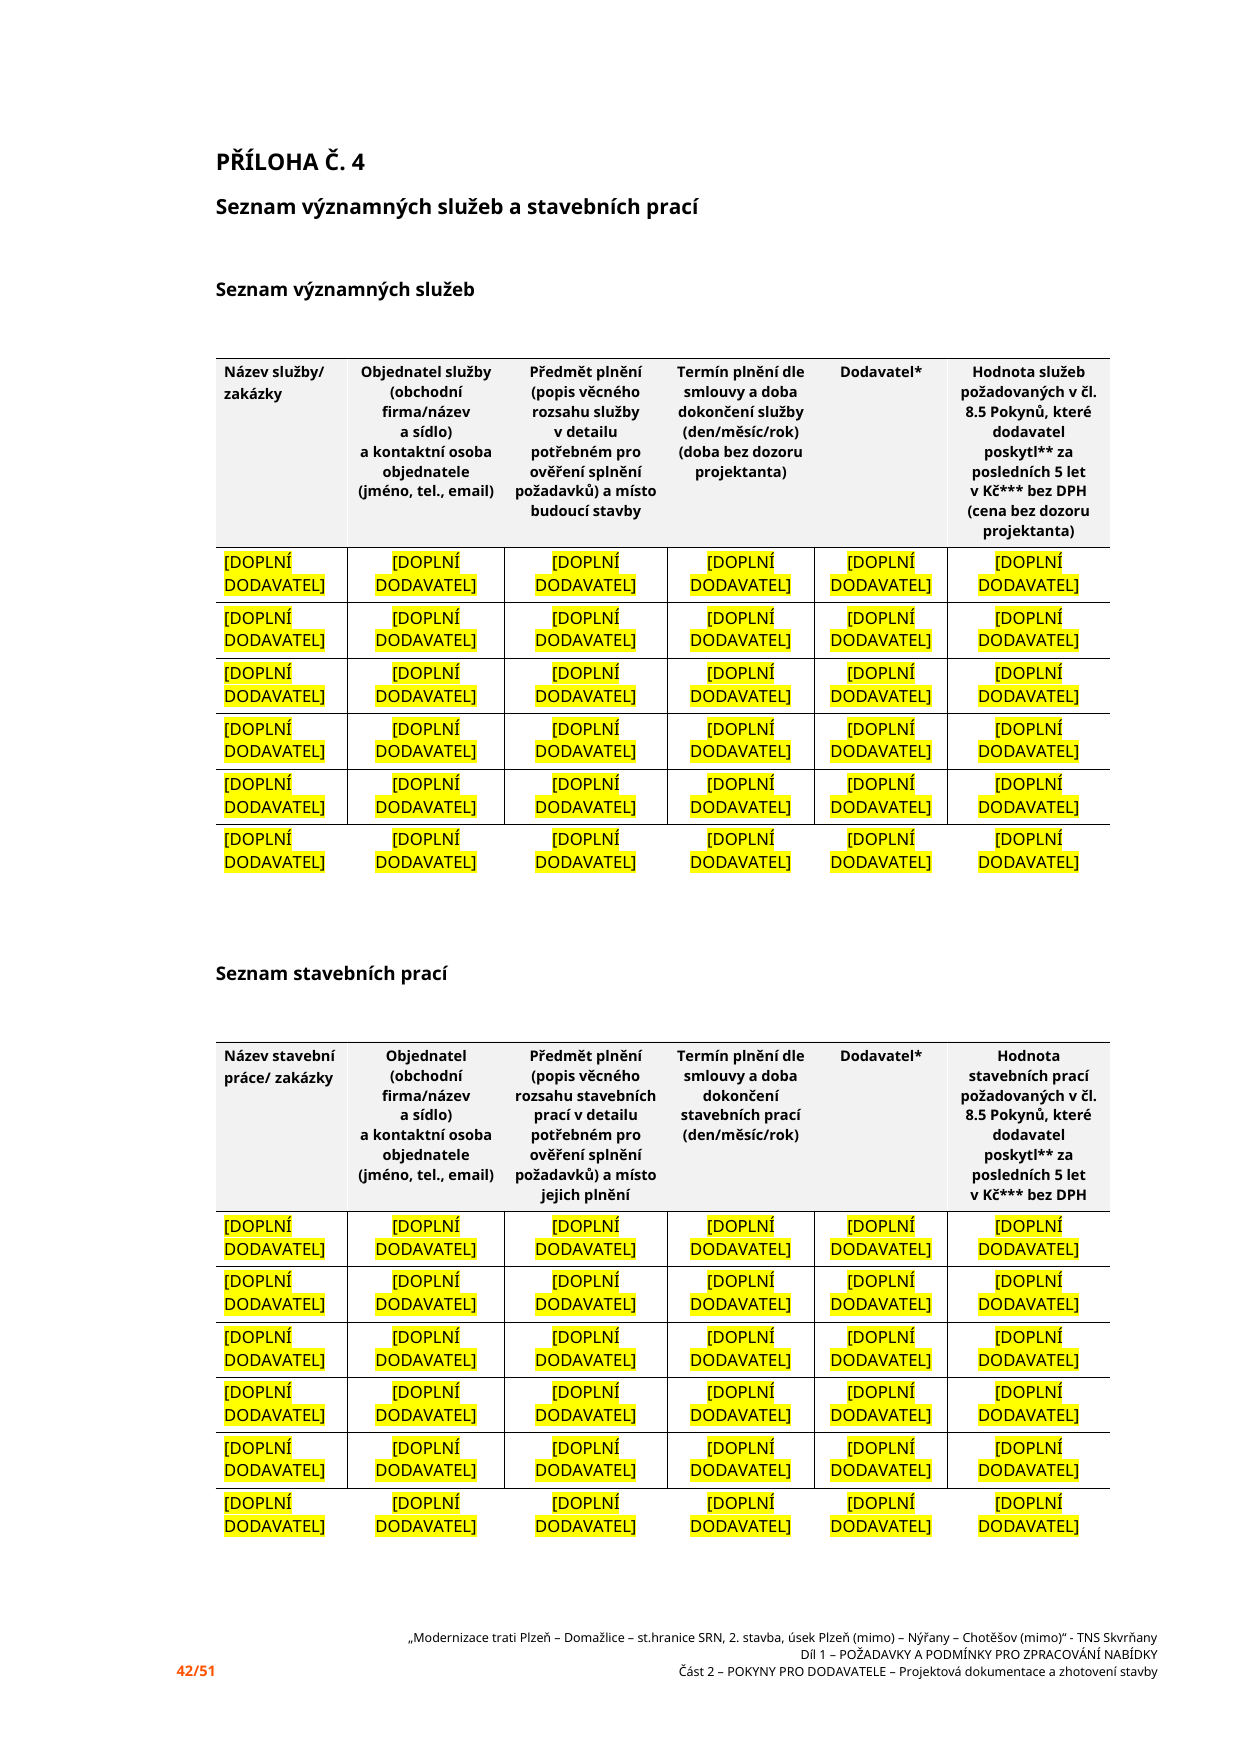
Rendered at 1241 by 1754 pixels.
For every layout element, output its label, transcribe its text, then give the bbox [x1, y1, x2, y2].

table_cell [DOPLNÍ DODAVATEL] [948, 548, 1110, 602]
table_cell [DOPLNÍ DODAVATEL] [348, 1378, 504, 1432]
table_cell [DOPLNÍ DODAVATEL] [815, 770, 947, 824]
table_cell [DOPLNÍ DODAVATEL] [948, 1212, 1110, 1266]
table_cell [DOPLNÍ DODAVATEL] [948, 770, 1110, 824]
table_cell [DOPLNÍ DODAVATEL] [668, 770, 814, 824]
table_cell [DOPLNÍ DODAVATEL] [216, 1489, 347, 1543]
table_cell [DOPLNÍ DODAVATEL] [504, 1489, 667, 1543]
table_cell [DOPLNÍ DODAVATEL] [815, 603, 947, 658]
table_header Termín plnění dle smlouvy a doba dokončení stavebních prací (den/měsíc/rok) [667, 1043, 814, 1211]
table_cell [DOPLNÍ DODAVATEL] [216, 770, 347, 824]
text Seznam významných služeb a stavebních prací [216, 192, 1122, 221]
table_cell [DOPLNÍ DODAVATEL] [505, 770, 667, 824]
table_cell [DOPLNÍ DODAVATEL] [505, 1212, 667, 1266]
table_cell [DOPLNÍ DODAVATEL] [348, 770, 504, 824]
table_header Dodavatel* [814, 1043, 947, 1211]
table_cell [DOPLNÍ DODAVATEL] [216, 1433, 347, 1488]
table_cell [DOPLNÍ DODAVATEL] [948, 1323, 1110, 1377]
table_cell [DOPLNÍ DODAVATEL] [216, 548, 347, 602]
table_header Objednatel (obchodní firma/název a sídlo) a kontaktní osoba objednatele (jméno, tel., email) [348, 1043, 504, 1211]
table_cell [DOPLNÍ DODAVATEL] [815, 714, 947, 768]
table_cell [DOPLNÍ DODAVATEL] [348, 548, 504, 602]
table_cell [DOPLNÍ DODAVATEL] [668, 1378, 814, 1432]
table_cell [DOPLNÍ DODAVATEL] [668, 1323, 814, 1377]
table_header Termín plnění dle smlouvy a doba dokončení služby (den/měsíc/rok) (doba bez dozoru projektanta) [667, 359, 814, 547]
table_cell [DOPLNÍ DODAVATEL] [348, 714, 504, 768]
table_header Objednatel služby (obchodní firma/název a sídlo) a kontaktní osoba objednatele (jméno, tel., email) [348, 359, 504, 547]
table_cell [DOPLNÍ DODAVATEL] [505, 1323, 667, 1377]
table_cell [DOPLNÍ DODAVATEL] [348, 825, 504, 879]
table_cell [DOPLNÍ DODAVATEL] [948, 1267, 1110, 1321]
table_header Hodnota služeb požadovaných v čl. 8.5 Pokynů, které dodavatel poskytl** za posledních 5 let v Kč*** bez DPH (cena bez dozoru projektanta) [948, 359, 1110, 547]
text Seznam stavebních prací [216, 960, 1122, 986]
table_cell [DOPLNÍ DODAVATEL] [668, 659, 814, 713]
table_header Název služby/ zakázky [216, 359, 347, 547]
table_cell [DOPLNÍ DODAVATEL] [815, 1267, 947, 1321]
table_cell [DOPLNÍ DODAVATEL] [668, 603, 814, 658]
table_cell [DOPLNÍ DODAVATEL] [505, 548, 667, 602]
table_cell [DOPLNÍ DODAVATEL] [348, 659, 504, 713]
table_cell [DOPLNÍ DODAVATEL] [504, 825, 667, 879]
table_cell [DOPLNÍ DODAVATEL] [216, 603, 347, 658]
table_cell [DOPLNÍ DODAVATEL] [815, 1433, 947, 1488]
table_cell [DOPLNÍ DODAVATEL] [668, 1433, 814, 1488]
table_cell [DOPLNÍ DODAVATEL] [505, 714, 667, 768]
table_cell [DOPLNÍ DODAVATEL] [948, 714, 1110, 768]
table_cell [DOPLNÍ DODAVATEL] [948, 603, 1110, 658]
table_cell [DOPLNÍ DODAVATEL] [216, 659, 347, 713]
table_cell [DOPLNÍ DODAVATEL] [505, 1378, 667, 1432]
table_cell [DOPLNÍ DODAVATEL] [667, 1489, 814, 1543]
table_cell [DOPLNÍ DODAVATEL] [668, 714, 814, 768]
table_cell [DOPLNÍ DODAVATEL] [505, 1267, 667, 1321]
text Příloha č. 4 [216, 146, 1122, 177]
table_cell [DOPLNÍ DODAVATEL] [216, 1212, 347, 1266]
table_cell [DOPLNÍ DODAVATEL] [667, 825, 814, 879]
table_cell [DOPLNÍ DODAVATEL] [505, 1433, 667, 1488]
table_cell [DOPLNÍ DODAVATEL] [815, 548, 947, 602]
table_cell [DOPLNÍ DODAVATEL] [815, 1378, 947, 1432]
table_header Hodnota stavebních prací požadovaných v čl. 8.5 Pokynů, které dodavatel poskytl** za posledních 5 let v Kč*** bez DPH [948, 1043, 1110, 1211]
table_cell [DOPLNÍ DODAVATEL] [216, 1378, 347, 1432]
table_cell [DOPLNÍ DODAVATEL] [948, 1433, 1110, 1488]
table_cell [DOPLNÍ DODAVATEL] [948, 1378, 1110, 1432]
table_cell [DOPLNÍ DODAVATEL] [948, 1489, 1110, 1543]
table_cell [DOPLNÍ DODAVATEL] [216, 1323, 347, 1377]
table_cell [DOPLNÍ DODAVATEL] [668, 1267, 814, 1321]
table_header Předmět plnění (popis věcného rozsahu služby v detailu potřebném pro ověření splnění požadavků) a místo budoucí stavby [504, 359, 667, 547]
table_header Název stavební práce/ zakázky [216, 1043, 347, 1211]
table_cell [DOPLNÍ DODAVATEL] [668, 1212, 814, 1266]
table_cell [DOPLNÍ DODAVATEL] [348, 1323, 504, 1377]
table_header Dodavatel* [814, 359, 947, 547]
table_cell [DOPLNÍ DODAVATEL] [348, 603, 504, 658]
table_cell [DOPLNÍ DODAVATEL] [505, 603, 667, 658]
table_cell [DOPLNÍ DODAVATEL] [348, 1267, 504, 1321]
table_cell [DOPLNÍ DODAVATEL] [815, 659, 947, 713]
table_cell [DOPLNÍ DODAVATEL] [348, 1212, 504, 1266]
table_cell [DOPLNÍ DODAVATEL] [948, 825, 1110, 879]
table_cell [DOPLNÍ DODAVATEL] [815, 1212, 947, 1266]
table_cell [DOPLNÍ DODAVATEL] [814, 825, 947, 879]
table_cell [DOPLNÍ DODAVATEL] [815, 1323, 947, 1377]
table_cell [DOPLNÍ DODAVATEL] [948, 659, 1110, 713]
table_cell [DOPLNÍ DODAVATEL] [668, 548, 814, 602]
table_cell [DOPLNÍ DODAVATEL] [348, 1489, 504, 1543]
table_header Předmět plnění (popis věcného rozsahu stavebních prací v detailu potřebném pro ověření splnění požadavků) a místo jejich plnění [504, 1043, 667, 1211]
table_cell [DOPLNÍ DODAVATEL] [216, 1267, 347, 1321]
table_cell [DOPLNÍ DODAVATEL] [348, 1433, 504, 1488]
table_cell [DOPLNÍ DODAVATEL] [505, 659, 667, 713]
table_cell [DOPLNÍ DODAVATEL] [216, 825, 347, 879]
table_cell [DOPLNÍ DODAVATEL] [814, 1489, 947, 1543]
table_cell [DOPLNÍ DODAVATEL] [216, 714, 347, 768]
text Seznam významných služeb [216, 277, 1122, 302]
